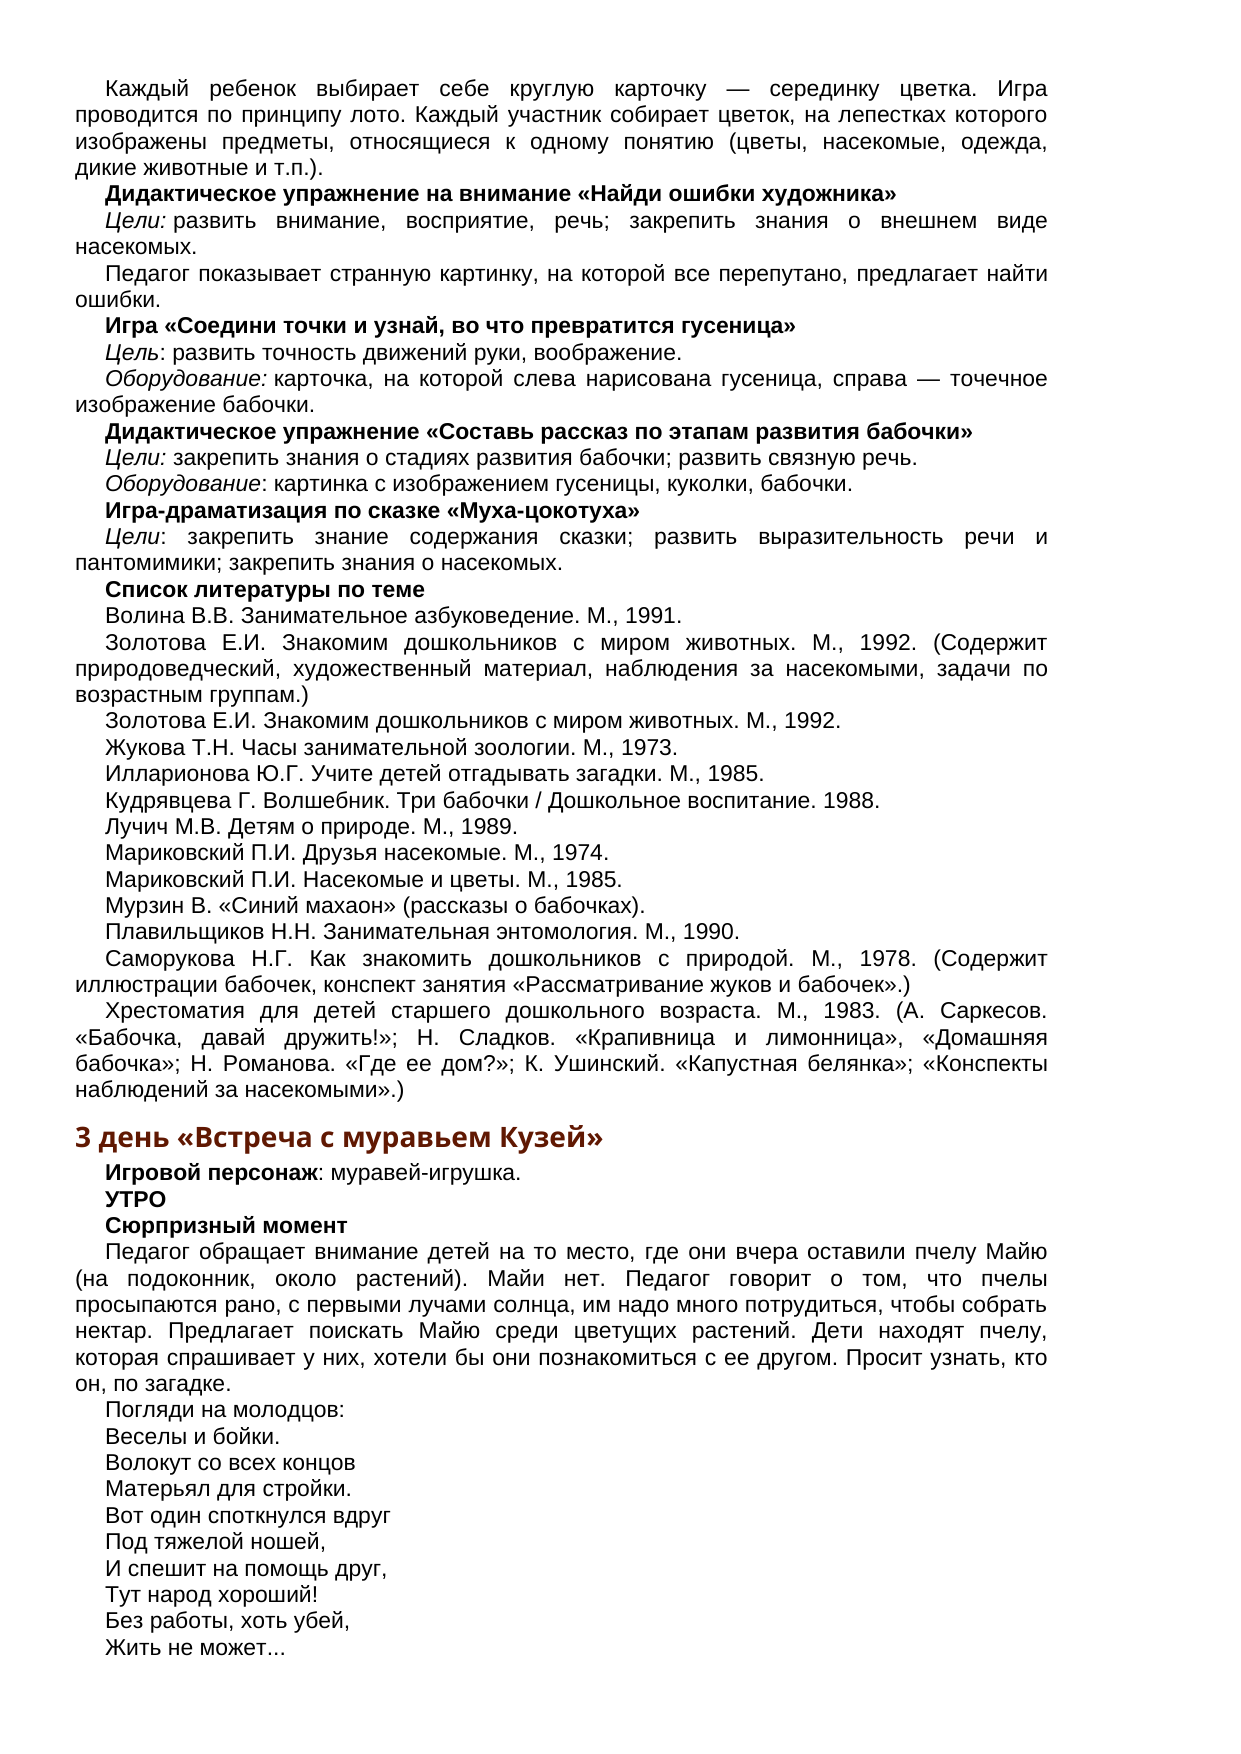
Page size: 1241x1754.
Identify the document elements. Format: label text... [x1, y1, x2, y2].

text Саморукова Н.Г. Как знакомить дошкольников с природой. М., 1978. (Содержит иллюстрации бабочек, конспект занятия «Рассматривание жуков и бабочек».) [75, 945, 1048, 997]
text Педагог обращает внимание детей на то место, где они вчера оставили пчелу Майю (на подоконник, около растений). Майи нет. Педагог говорит о том, что пчелы просыпаются рано, с первыми лучами солнца, им надо много потрудиться, чтобы собрать нектар. Предлагает поискать Майю среди цветущих растений. Дети находят пчелу, которая спрашивает у них, хотели бы они познакомиться с ее другом. Просит узнать, кто он, по загадке. [75, 1238, 1048, 1396]
text Погляди на молодцов: [75, 1396, 1048, 1423]
text Оборудование: картинка с изображением гусеницы, куколки, бабочки. [75, 470, 1048, 497]
text Жукова Т.Н. Часы занимательной зоологии. М., 1973. [75, 734, 1048, 760]
text И спешит на помощь друг, [75, 1554, 1048, 1581]
text Цели: закрепить знания о стадиях развития бабочки; развить связную речь. [75, 444, 1048, 470]
text Вот один споткнулся вдруг [75, 1502, 1048, 1528]
text Мариковский П.И. Друзья насекомые. М., 1974. [75, 839, 1048, 866]
text Без работы, хоть убей, [75, 1607, 1048, 1633]
text Игра-драматизация по сказке «Муха-цокотуха» [75, 497, 1048, 523]
text Цели: закрепить знание содержания сказки; развить выразительность речи и пантомимики; закрепить знания о насекомых. [75, 523, 1048, 576]
text Матерьял для стройки. [75, 1475, 1048, 1502]
text Каждый ребенок выбирает себе круглую карточку — серединку цветка. Игра проводится по принципу лото. Каждый участник собирает цветок, на лепестках которого изображены предметы, относящиеся к одному понятию (цветы, насекомые, одежда, дикие животные и т.п.). [75, 75, 1048, 180]
text Оборудование: карточка, на которой слева нарисована гусеница, справа — точечное изображение бабочки. [75, 365, 1048, 418]
text Волина В.В. Занимательное азбуковедение. М., 1991. [75, 602, 1048, 628]
subtitle 3 день «Встреча с муравьем Кузей» [75, 1118, 1048, 1156]
text Лучич М.В. Детям о природе. М., 1989. [75, 813, 1048, 839]
text Цели: развить внимание, восприятие, речь; закрепить знания о внешнем виде насекомых. [75, 207, 1048, 259]
text Плавильщиков Н.Н. Занимательная энтомология. М., 1990. [75, 918, 1048, 945]
text УТРО [75, 1186, 1048, 1212]
text Илларионова Ю.Г. Учите детей отгадывать загадки. М., 1985. [75, 760, 1048, 787]
text Жить не может... [75, 1633, 1048, 1660]
text Игровой персонаж: муравей-игрушка. [75, 1159, 1048, 1186]
text Кудрявцева Г. Волшебник. Три бабочки / Дошкольное воспитание. 1988. [75, 787, 1048, 813]
text Хрестоматия для детей старшего дошкольного возраста. М., 1983. (А. Саркесов. «Бабочка, давай дружить!»; Н. Сладков. «Крапивница и лимонница», «Домашняя бабочка»; Н. Романова. «Где ее дом?»; К. Ушинский. «Капустная белянка»; «Конспекты наблюдений за насекомыми».) [75, 997, 1048, 1103]
text Волокут со всех концов [75, 1449, 1048, 1475]
text Тут народ хороший! [75, 1581, 1048, 1607]
text Мариковский П.И. Насекомые и цветы. М., 1985. [75, 866, 1048, 892]
text Под тяжелой ношей, [75, 1528, 1048, 1554]
text Список литературы по теме [75, 576, 1048, 602]
text Цель: развить точность движений руки, воображение. [75, 338, 1048, 365]
text Игра «Соедини точки и узнай, во что превратится гусеница» [75, 312, 1048, 338]
text Золотова Е.И. Знакомим дошкольников с миром животных. М., 1992. [75, 707, 1048, 734]
text Золотова Е.И. Знакомим дошкольников с миром животных. М., 1992. (Содержит природоведческий, художественный материал, наблюдения за насекомыми, задачи по возрастным группам.) [75, 628, 1048, 707]
text Сюрпризный момент [75, 1212, 1048, 1238]
text Педагог показывает странную картинку, на которой все перепутано, предлагает найти ошибки. [75, 259, 1048, 312]
text Дидактическое упражнение на внимание «Найди ошибки художника» [75, 180, 1048, 207]
text Мурзин В. «Синий махаон» (рассказы о бабочках). [75, 892, 1048, 918]
text Веселы и бойки. [75, 1423, 1048, 1449]
text Дидактическое упражнение «Составь рассказ по этапам развития бабочки» [75, 418, 1048, 444]
